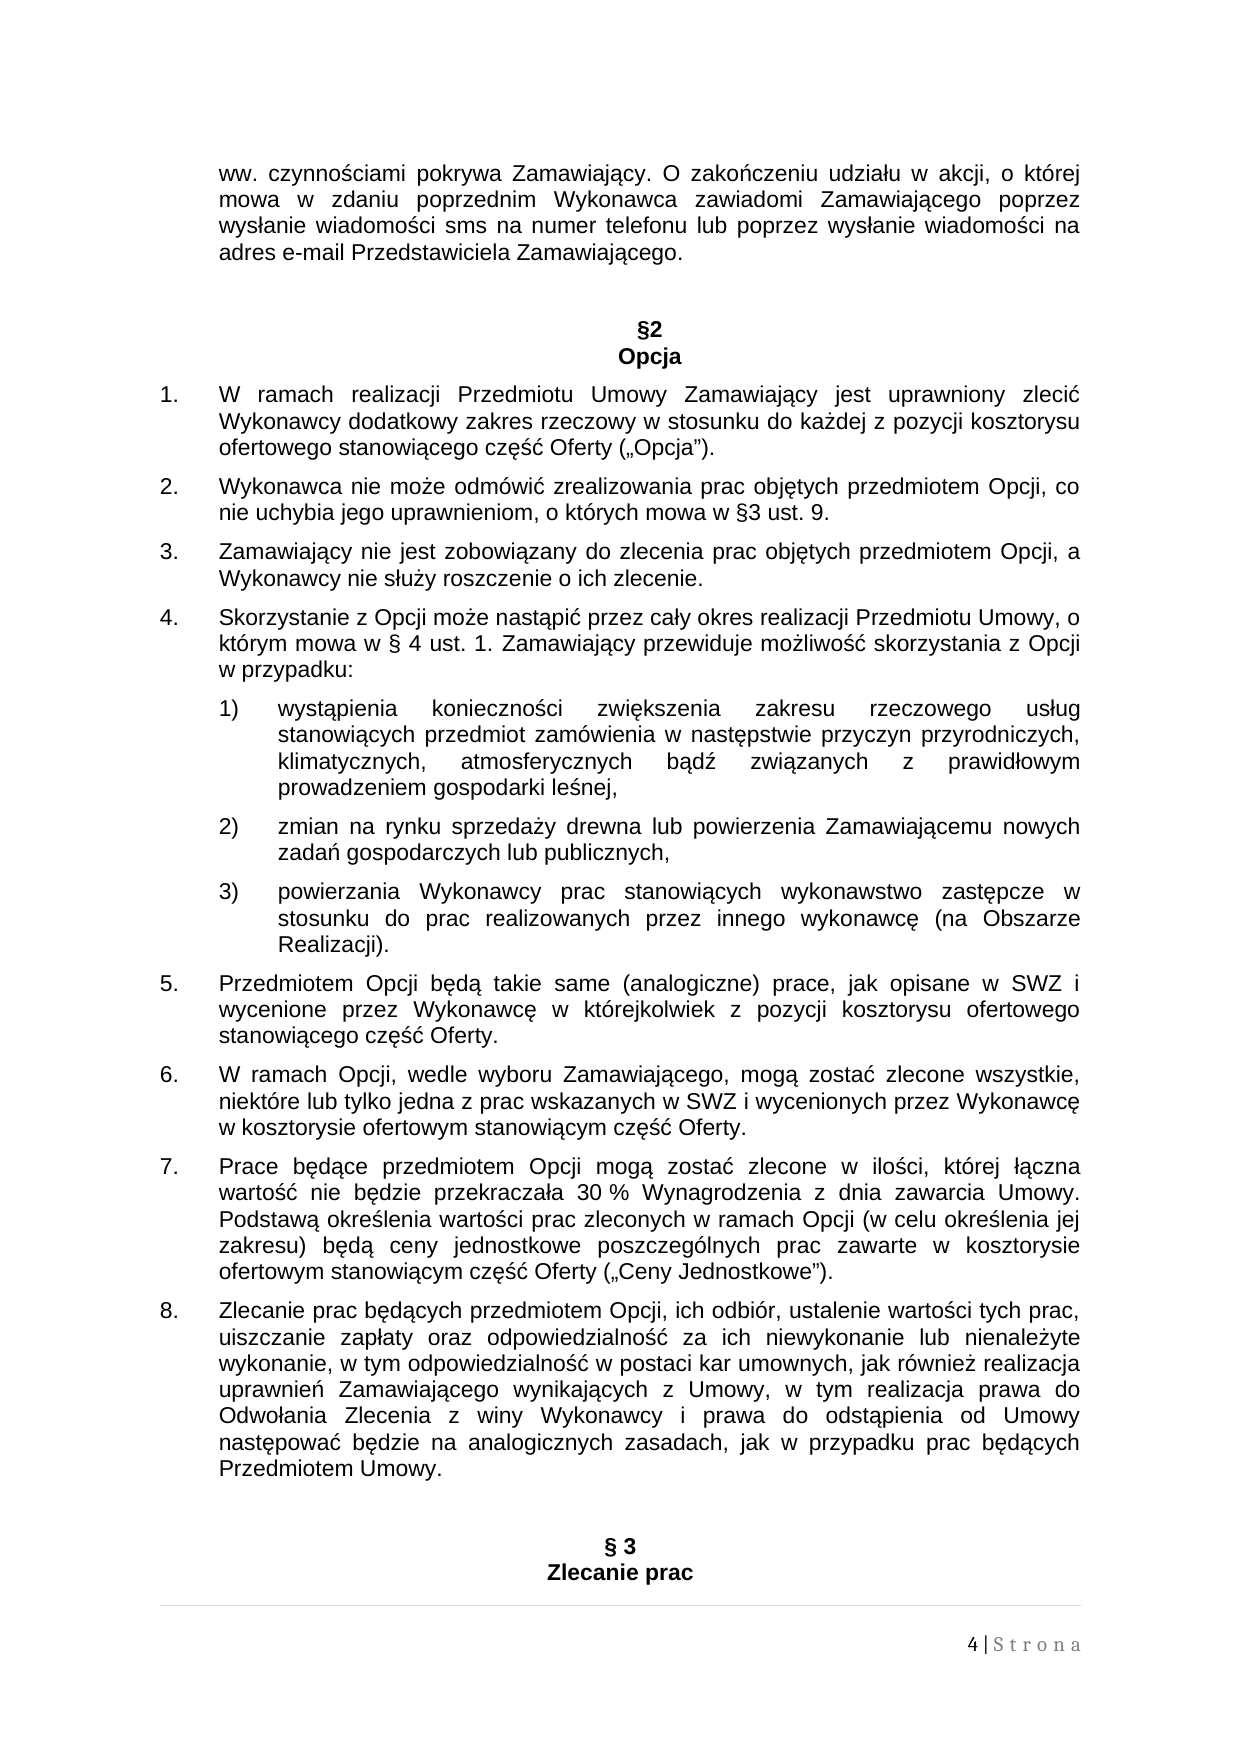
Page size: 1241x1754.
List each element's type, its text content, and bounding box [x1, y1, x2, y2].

text 3) powierzania Wykonawcy prac stanowiących wykonawstwo zastępcze w stosunku do prac realizowanych przez innego wykonawcę (na Obszarze Realizacji). [218, 878, 1081, 957]
list Wykonawca nie może odmówić zrealizowania prac objętych przedmiotem Opcji, co nie uchybia jego uprawnieniom, o których mowa w §3 ust. 9. [159, 473, 1081, 526]
list Zlecanie prac będących przedmiotem Opcji, ich odbiór, ustalenie wartości tych prac, uiszczanie zapłaty oraz odpowiedzialność za ich niewykonanie lub nienależyte wykonanie, w tym odpowiedzialność w postaci kar umownych, jak również realizacja uprawnień Zamawiającego wynikających z Umowy, w tym realizacja prawa do Odwołania Zlecenia z winy Wykonawcy i prawa do odstąpienia od Umowy następować będzie na analogicznych zasadach, jak w przypadku prac będących Przedmiotem Umowy. [159, 1297, 1081, 1482]
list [159, 159, 1081, 265]
list Prace będące przedmiotem Opcji mogą zostać zlecone w ilości, której łączna wartość nie będzie przekraczała 30 % Wynagrodzenia z dnia zawarcia Umowy. Podstawą określenia wartości prac zleconych w ramach Opcji (w celu określenia jej zakresu) będą ceny jednostkowe poszczególnych prac zawarte w kosztorysie ofertowym stanowiącym część Oferty („Ceny Jednostkowe”). [159, 1153, 1081, 1284]
text 1) wystąpienia konieczności zwiększenia zakresu rzeczowego usług stanowiących przedmiot zamówienia w następstwie przyczyn przyrodniczych, klimatycznych, atmosferycznych bądź związanych z prawidłowym prowadzeniem gospodarki leśnej, [218, 695, 1081, 800]
list Przedmiotem Opcji będą takie same (analogiczne) prace, jak opisane w SWZ i wycenione przez Wykonawcę w którejkolwiek z pozycji kosztorysu ofertowego stanowiącego część Oferty. [159, 970, 1081, 1049]
list Zamawiający nie jest zobowiązany do zlecenia prac objętych przedmiotem Opcji, a Wykonawcy nie służy roszczenie o ich zlecenie. [159, 538, 1081, 591]
list W ramach realizacji Przedmiotu Umowy Zamawiający jest uprawniony zlecić Wykonawcy dodatkowy zakres rzeczowy w stosunku do każdej z pozycji kosztorysu ofertowego stanowiącego część Oferty („Opcja”). [159, 381, 1081, 461]
text §2 Opcja [218, 316, 1081, 369]
list Skorzystanie z Opcji może nastąpić przez cały okres realizacji Przedmiotu Umowy, o którym mowa w § 4 ust. 1. Zamawiający przewiduje możliwość skorzystania z Opcji w przypadku: [159, 603, 1081, 682]
list W ramach Opcji, wedle wyboru Zamawiającego, mogą zostać zlecone wszystkie, niektóre lub tylko jedna z prac wskazanych w SWZ i wycenionych przez Wykonawcę w kosztorysie ofertowym stanowiącym część Oferty. [159, 1061, 1081, 1140]
text § 3 Zlecanie prac [159, 1533, 1081, 1586]
text 2) zmian na rynku sprzedaży drewna lub powierzenia Zamawiającemu nowych zadań gospodarczych lub publicznych, [218, 813, 1081, 866]
